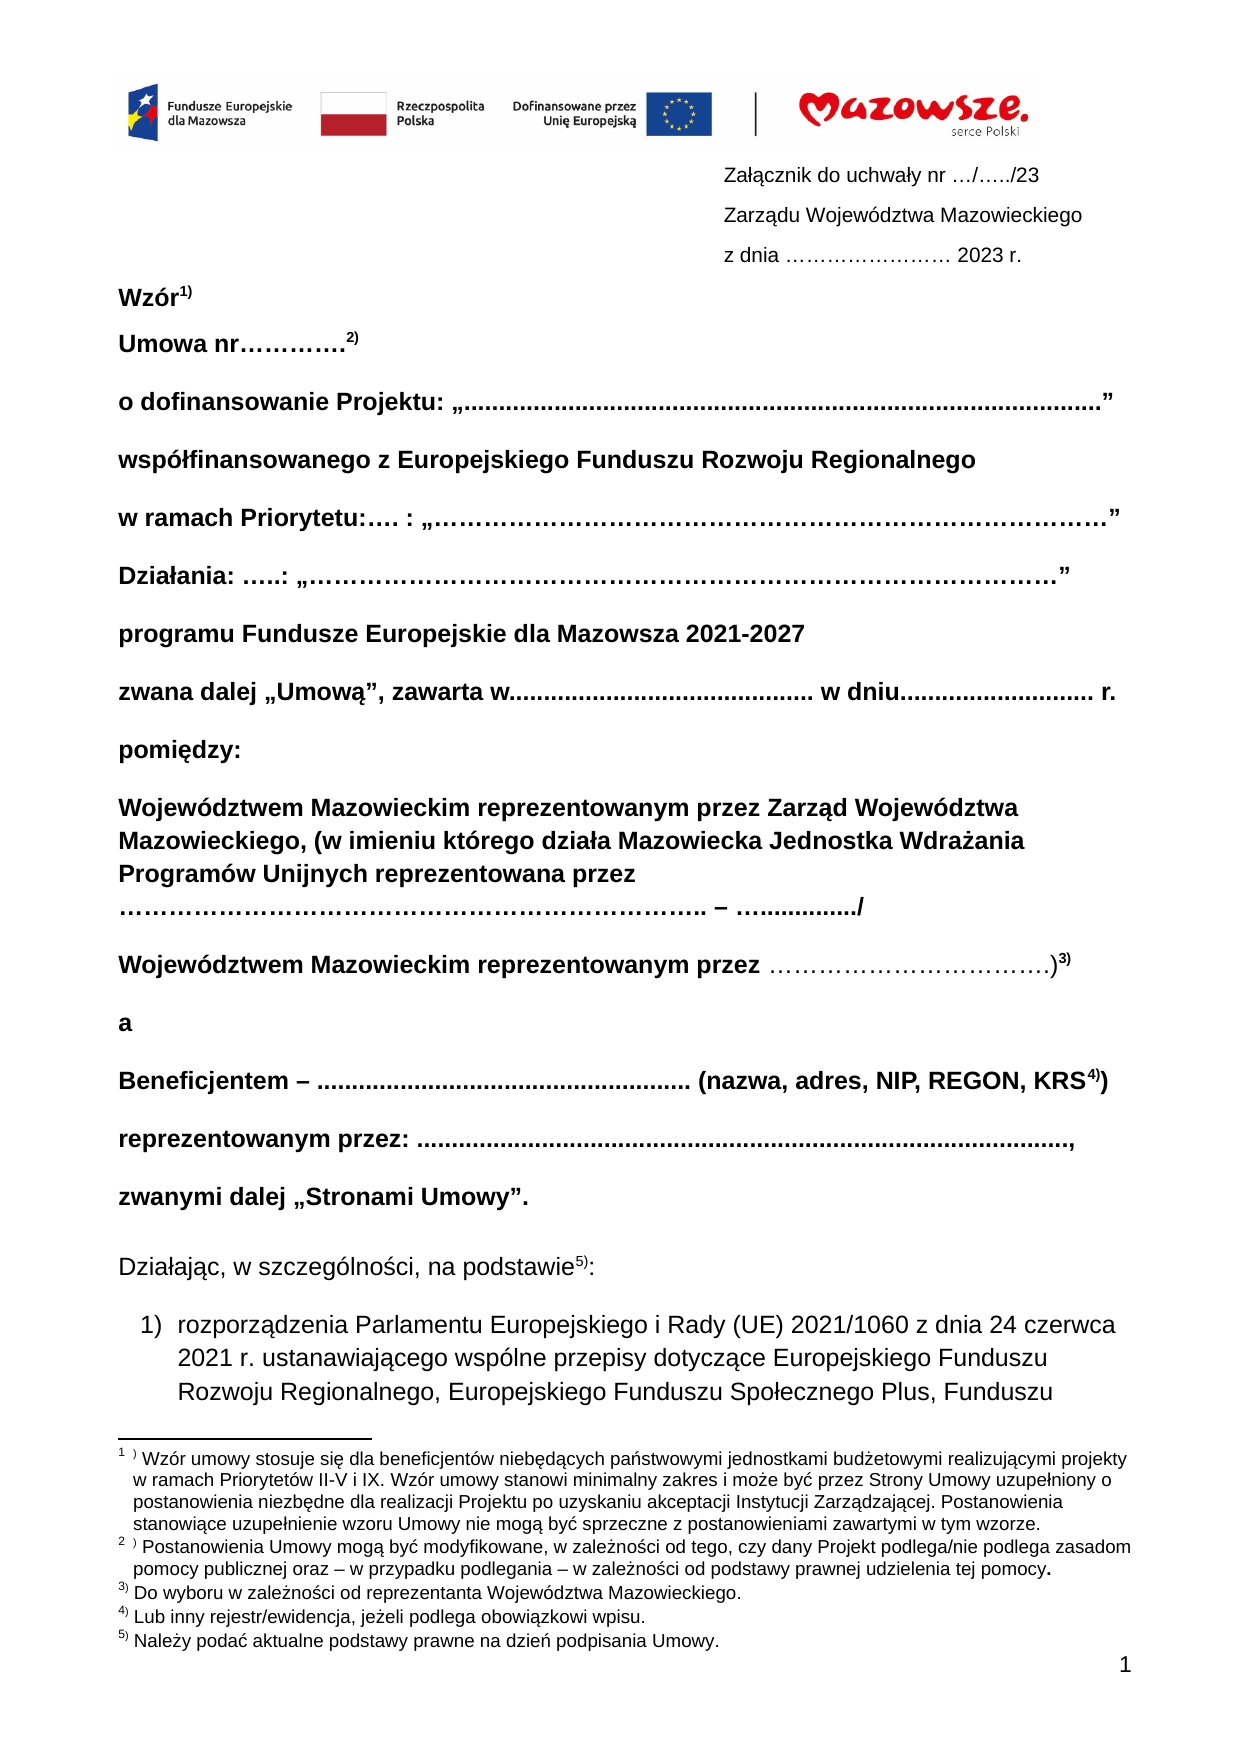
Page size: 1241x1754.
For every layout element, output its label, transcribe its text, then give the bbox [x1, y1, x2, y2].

subtitle Województwem Mazowieckim reprezentowanym przez …………………………….)) [118, 950, 1132, 978]
subtitle Umowa nr………….) [118, 328, 1132, 357]
text Zarządu Województwa Mazowieckiego [723, 203, 1132, 227]
subtitle a [118, 1008, 1132, 1037]
subtitle w ramach Priorytetu:…. : „………………………………………………………………………” [118, 503, 1132, 531]
subtitle Beneficjentem – ...................................................... (nazwa, adres, NIP, REGON, KRS)) [118, 1066, 1132, 1094]
text Działając, w szczególności, na podstawie): [118, 1252, 1132, 1281]
subtitle programu Fundusze Europejskie dla Mazowsza 2021-2027 [118, 619, 1132, 647]
subtitle zwana dalej „Umową”, zawarta w............................................ w dniu............................ r. [118, 677, 1132, 705]
subtitle Działania: …..: „………………………………………………………………………………” [118, 561, 1132, 589]
subtitle współfinansowanego z Europejskiego Funduszu Rozwoju Regionalnego [118, 444, 1132, 473]
subtitle zwanymi dalej „Stronami Umowy”. [118, 1182, 1132, 1211]
subtitle pomiędzy: [118, 735, 1132, 763]
subtitle o dofinansowanie Projektu: „............................................................................................” [118, 387, 1132, 415]
picture [118, 73, 1038, 151]
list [140, 1310, 1132, 1405]
subtitle Województwem Mazowieckim reprezentowanym przez Zarząd Województwa Mazowieckiego, (w imieniu którego działa Mazowiecka Jednostka Wdrażania Programów Unijnych reprezentowana przez …………………………………………………………….. – …............../ [118, 793, 1132, 921]
text Załącznik do uchwały nr …/…../23 [723, 163, 1132, 187]
text Wzór) [118, 283, 1132, 312]
subtitle reprezentowanym przez: .............................................................................................., [118, 1124, 1132, 1153]
text z dnia …………………… 2023 r. [723, 243, 1132, 267]
